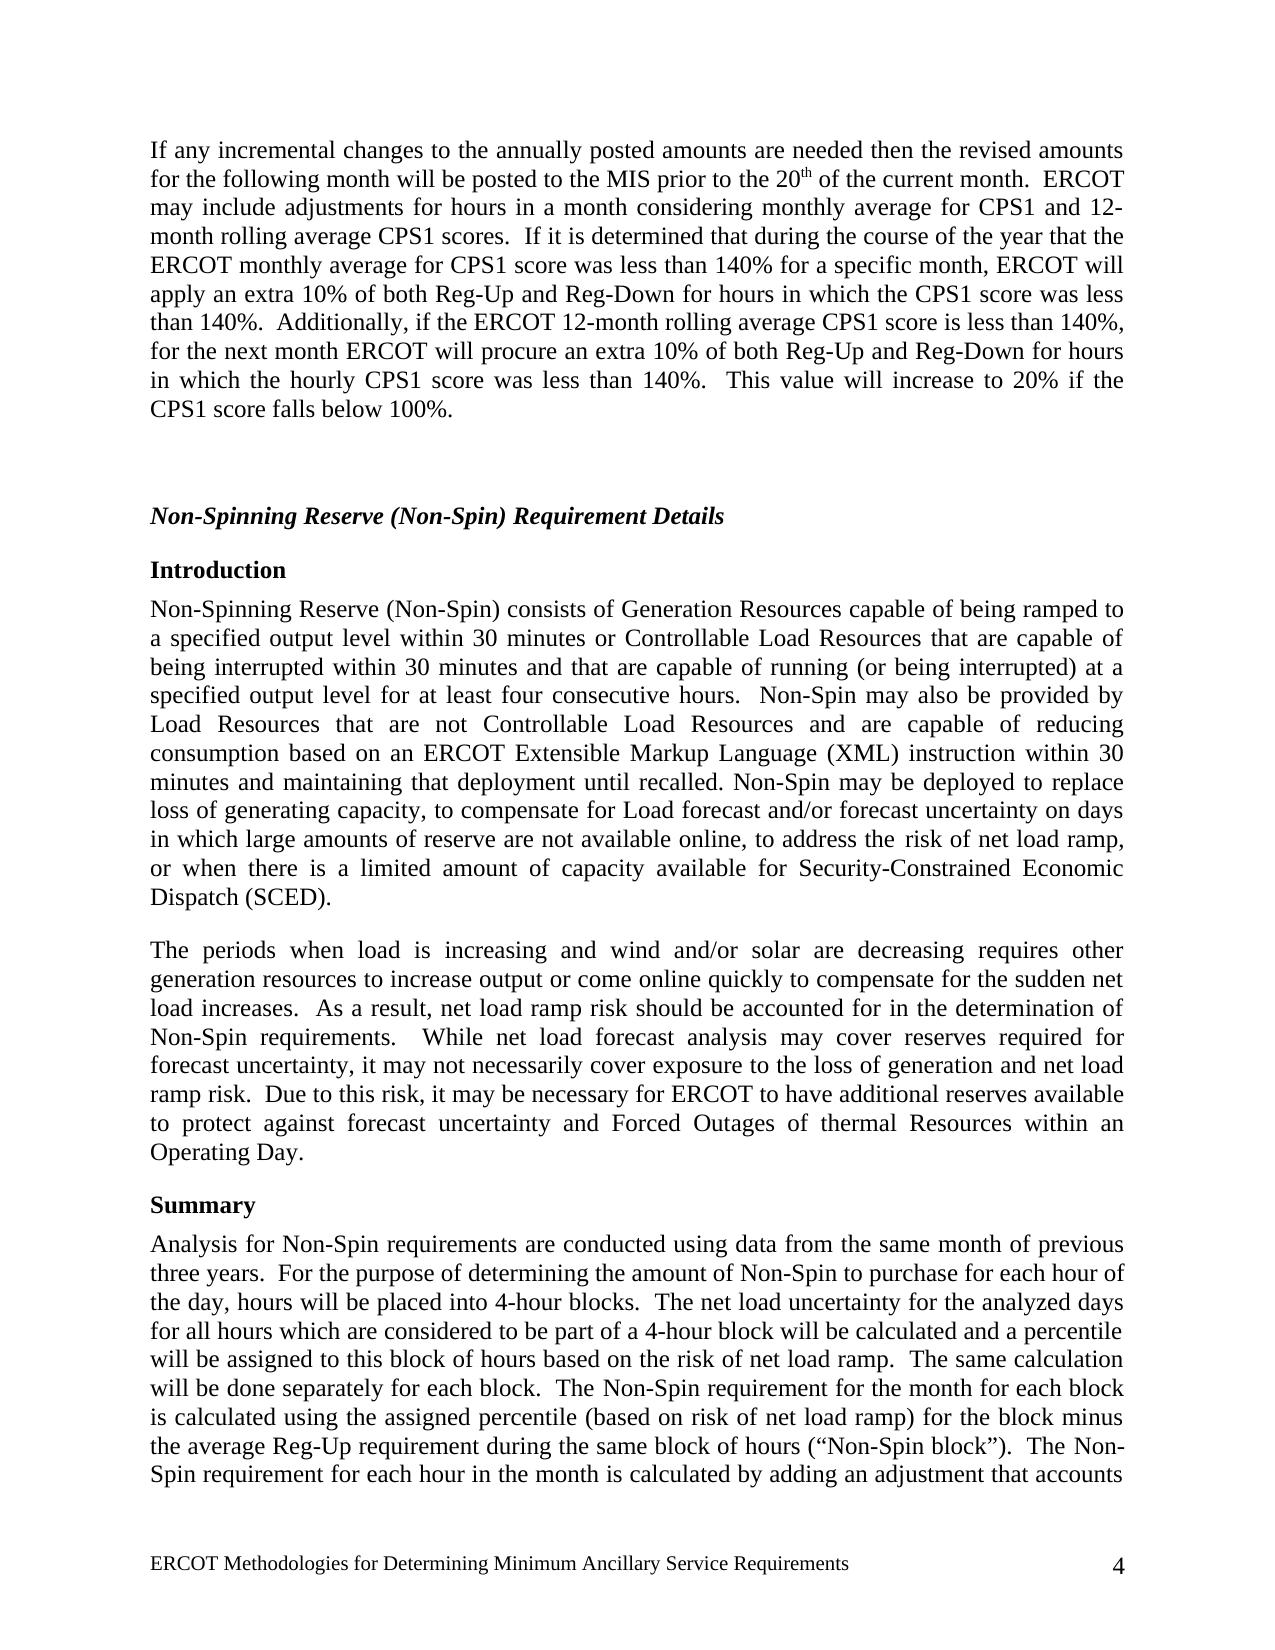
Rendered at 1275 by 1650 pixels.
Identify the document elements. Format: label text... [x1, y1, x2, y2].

text If any incremental changes to the annually posted amounts are needed then the revised amounts for the following month will be posted to the MIS prior to the 20th of the current month. ERCOT may include adjustments for hours in a month considering monthly average for CPS1 and 12-month rolling average CPS1 scores. If it is determined that during the course of the year that the ERCOT monthly average for CPS1 score was less than 140% for a specific month, ERCOT will apply an extra 10% of both Reg-Up and Reg-Down for hours in which the CPS1 score was less than 140%. Additionally, if the ERCOT 12-month rolling average CPS1 score is less than 140%, for the next month ERCOT will procure an extra 10% of both Reg-Up and Reg-Down for hours in which the hourly CPS1 score was less than 140%. This value will increase to 20% if the CPS1 score falls below 100%. [150, 135, 1125, 422]
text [150, 1229, 1125, 1488]
text Non-Spinning Reserve (Non-Spin) consists of Generation Resources capable of being ramped to a specified output level within 30 minutes or Controllable Load Resources that are capable of being interrupted within 30 minutes and that are capable of running (or being interrupted) at a specified output level for at least four consecutive hours. Non-Spin may also be provided by Load Resources that are not Controllable Load Resources and are capable of reducing consumption based on an ERCOT Extensible Markup Language (XML) instruction within 30 minutes and maintaining that deployment until recalled. Non-Spin may be deployed to replace loss of generating capacity, to compensate for Load forecast and/or forecast uncertainty on days in which large amounts of reserve are not available online, to address the risk of net load ramp, or when there is a limited amount of capacity available for Security-Constrained Economic Dispatch (SCED). [150, 594, 1125, 910]
subtitle Summary [150, 1190, 1125, 1219]
text Non-Spinning Reserve (Non-Spin) Requirement Details [150, 501, 1125, 530]
subtitle Introduction [150, 555, 1125, 584]
text The periods when load is increasing and wind and/or solar are decreasing requires other generation resources to increase output or come online quickly to compensate for the sudden net load increases. As a result, net load ramp risk should be accounted for in the determination of Non-Spin requirements. While net load forecast analysis may cover reserves required for forecast uncertainty, it may not necessarily cover exposure to the loss of generation and net load ramp risk. Due to this risk, it may be necessary for ERCOT to have additional reserves available to protect against forecast uncertainty and Forced Outages of thermal Resources within an Operating Day. [150, 935, 1125, 1165]
